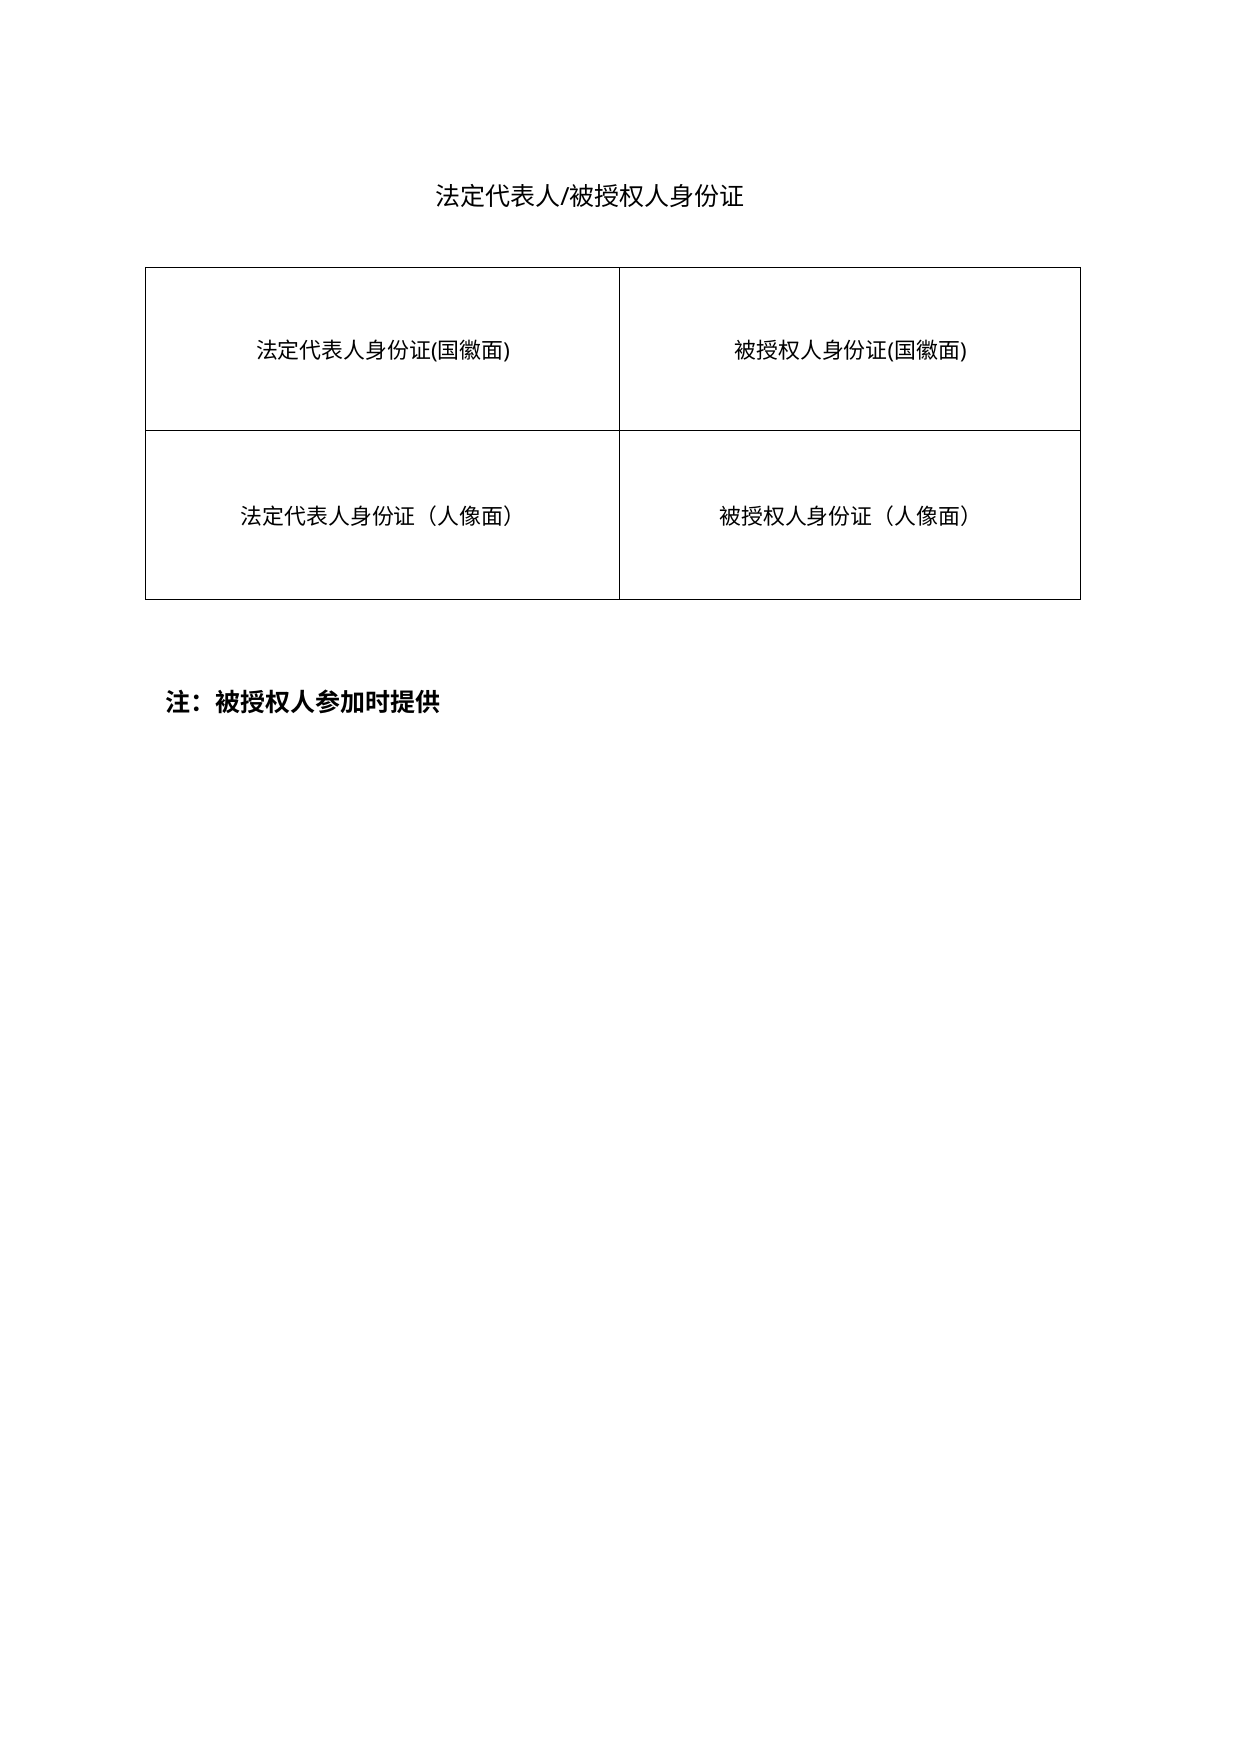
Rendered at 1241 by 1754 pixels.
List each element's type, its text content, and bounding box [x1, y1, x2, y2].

text 法定代表人/被授权人身份证 [148, 162, 1093, 227]
table_cell 法定代表人身份证（人像面） [146, 431, 619, 598]
table_header 法定代表人身份证(国徽面) [146, 268, 619, 429]
table_header 被授权人身份证(国徽面) [620, 268, 1080, 429]
text 注：被授权人参加时提供 [148, 668, 1093, 733]
table_cell 被授权人身份证（人像面） [620, 431, 1080, 598]
